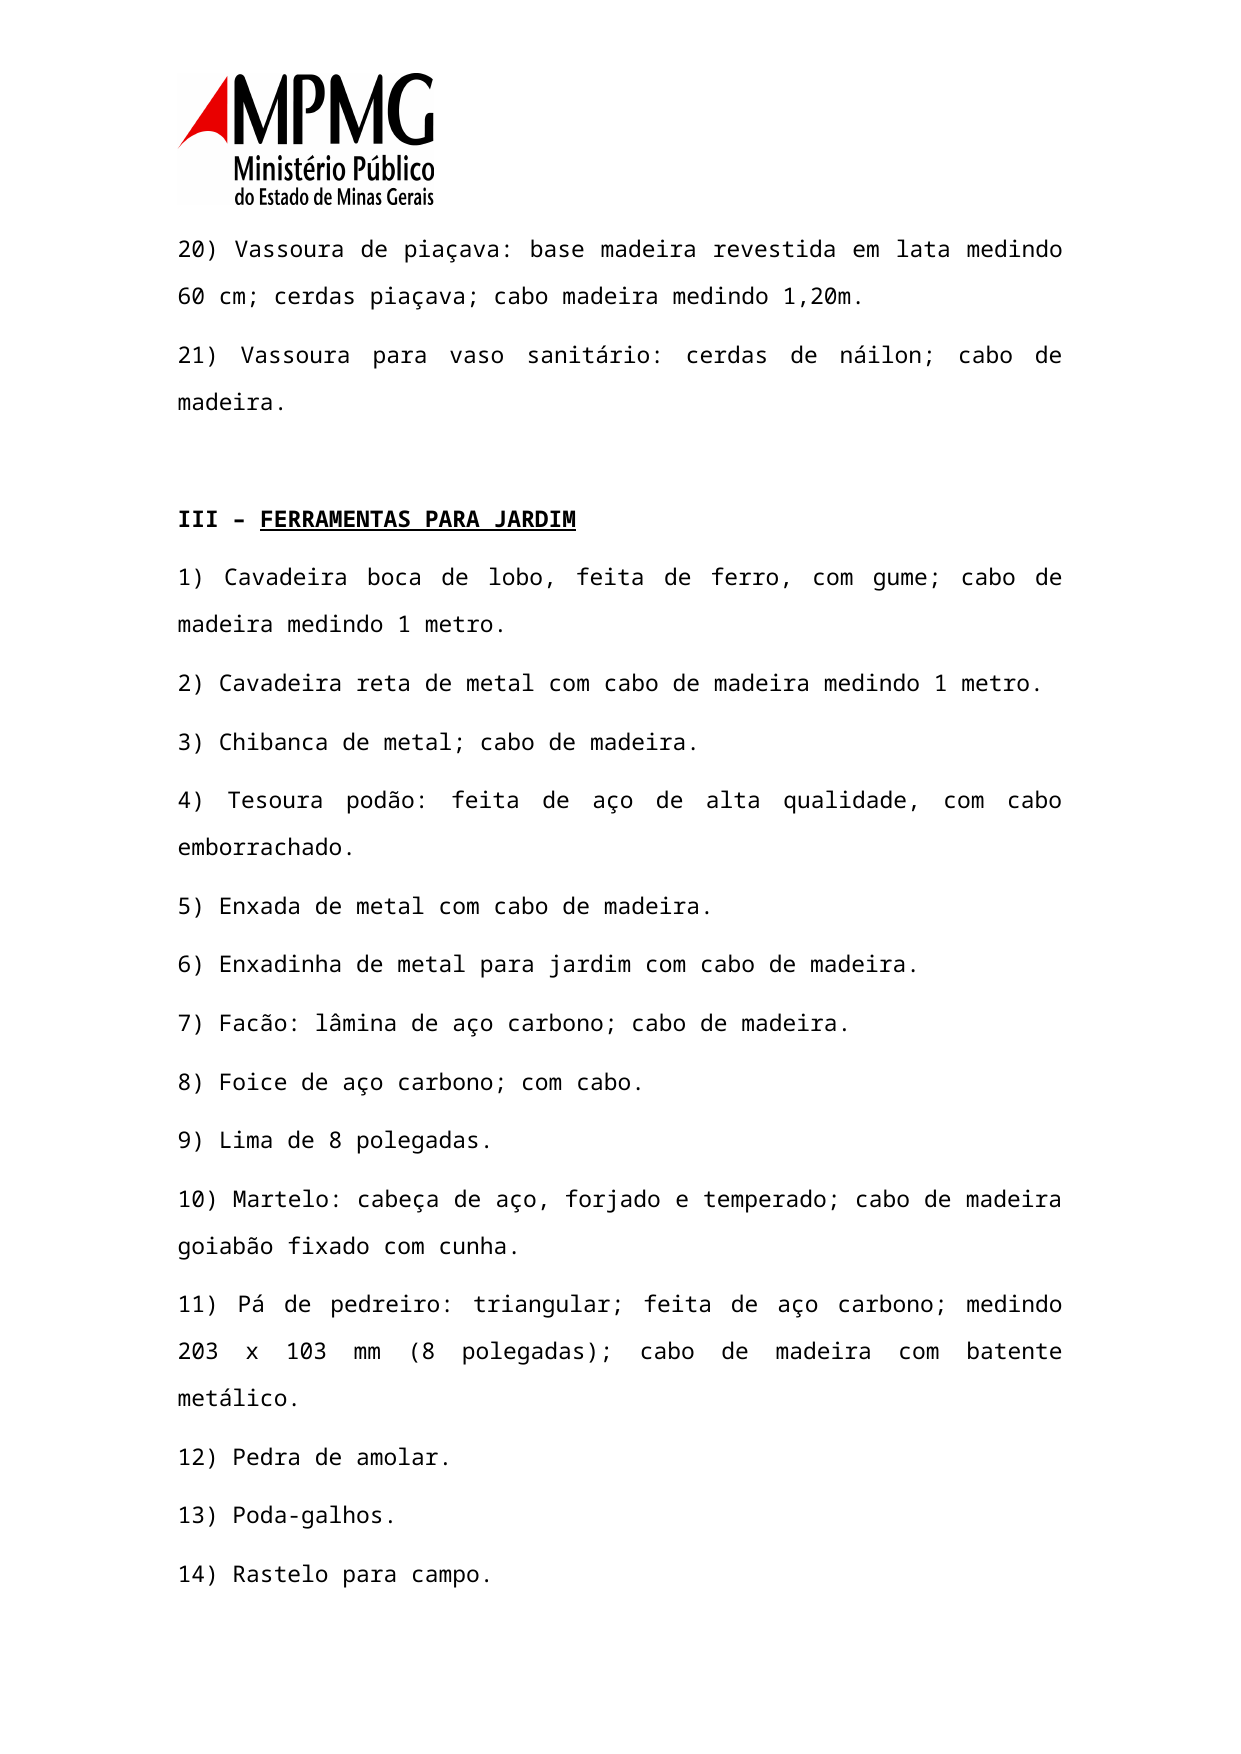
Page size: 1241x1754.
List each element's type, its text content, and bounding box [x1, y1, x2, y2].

text 21) Vassoura para vaso sanitário: cerdas de náilon; cabo de madeira. [177, 338, 1063, 417]
text 7) Facão: lâmina de aço carbono; cabo de madeira. [177, 1007, 1063, 1038]
text 1) Cavadeira boca de lobo, feita de ferro, com gume; cabo de madeira medindo 1 metro. [177, 561, 1063, 639]
text 3) Chibanca de metal; cabo de madeira. [177, 726, 1063, 757]
text 6) Enxadinha de metal para jardim com cabo de madeira. [177, 948, 1063, 979]
text 8) Foice de aço carbono; com cabo. [177, 1066, 1063, 1097]
text 11) Pá de pedreiro: triangular; feita de aço carbono; medindo 203 x 103 mm (8 polegadas); cabo de madeira com batente metálico. [177, 1288, 1063, 1413]
text 4) Tesoura podão: feita de aço de alta qualidade, com cabo emborrachado. [177, 784, 1063, 862]
text III – FERRAMENTAS PARA JARDIM [177, 503, 1063, 534]
text 20) Vassoura de piaçava: base madeira revestida em lata medindo 60 cm; cerdas piaçava; cabo madeira medindo 1,20m. [177, 233, 1063, 311]
picture [177, 73, 434, 205]
text 9) Lima de 8 polegadas. [177, 1124, 1063, 1156]
text 12) Pedra de amolar. [177, 1441, 1063, 1472]
text 14) Rastelo para campo. [177, 1558, 1063, 1589]
text 2) Cavadeira reta de metal com cabo de madeira medindo 1 metro. [177, 667, 1063, 698]
text 13) Poda-galhos. [177, 1499, 1063, 1531]
text 10) Martelo: cabeça de aço, forjado e temperado; cabo de madeira goiabão fixado com cunha. [177, 1183, 1063, 1261]
text 5) Enxada de metal com cabo de madeira. [177, 890, 1063, 921]
